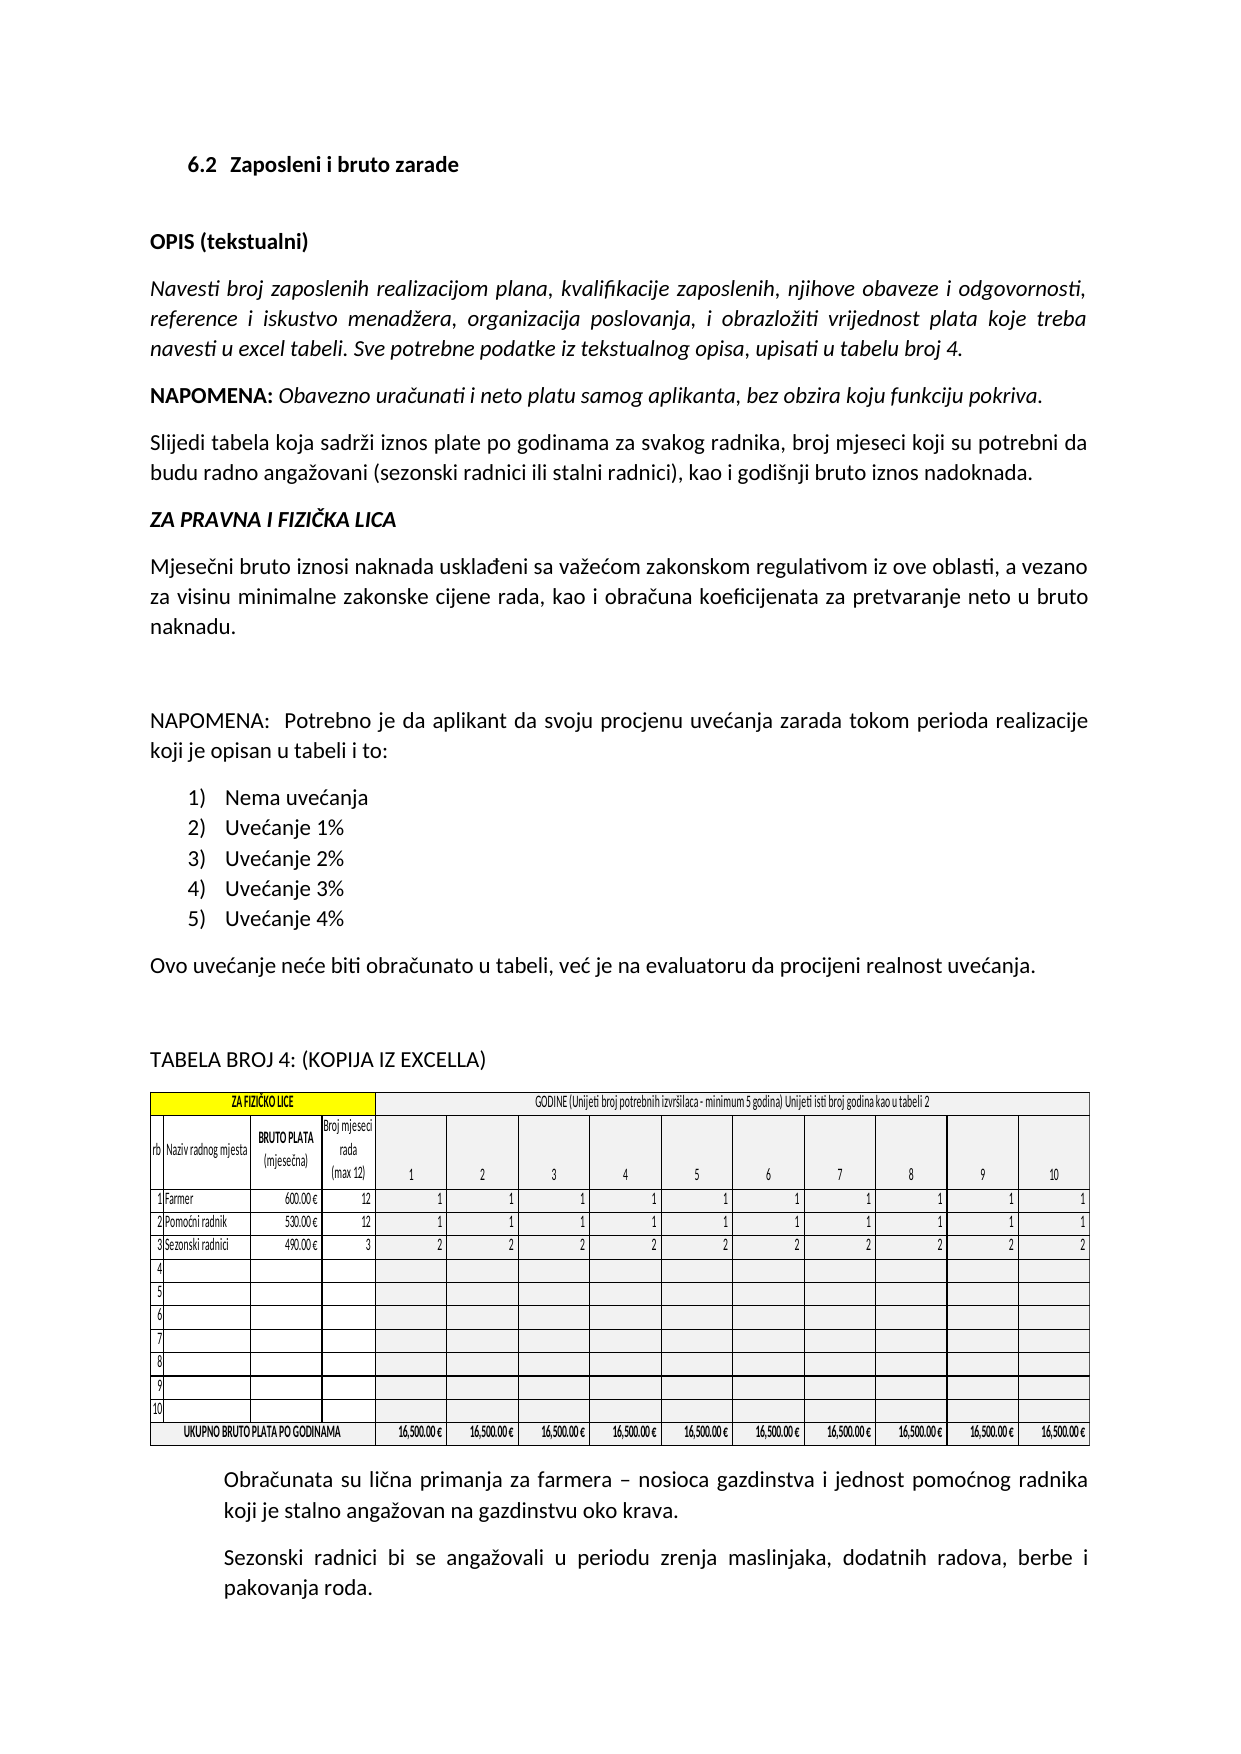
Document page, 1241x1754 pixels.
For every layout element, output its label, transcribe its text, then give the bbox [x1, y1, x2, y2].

text ZA PRAVNA I FIZIČKA LICA [150, 505, 1090, 533]
text Ovo uvećanje neće biti obračunato u tabeli, već je na evaluatoru da procijeni realnost uvećanja. [150, 951, 1090, 979]
text OPIS (tekstualni) [150, 227, 1090, 255]
text Obračunata su lična primanja za farmera – nosioca gazdinstva i jednost pomoćnog radnika koji je stalno angažovan na gazdinstvu oko krava. [224, 1466, 1090, 1524]
text Mjesečni bruto iznosi naknada usklađeni sa važećom zakonskom regulativom iz ove oblasti, a vezano za visinu minimalne zakonske cijene rada, kao i obračuna koeficijenata za pretvaranje neto u bruto naknadu. [150, 552, 1090, 641]
text NAPOMENA: Obavezno uračunati i neto platu samog aplikanta, bez obzira koju funkciju pokriva. [150, 381, 1090, 409]
text Navesti broj zaposlenih realizacijom plana, kvalifikacije zaposlenih, njihove obaveze i odgovornosti, reference i iskustvo menadžera, organizacija poslovanja, i obrazložiti vrijednost plata koje treba navesti u excel tabeli. Sve potrebne podatke iz tekstualnog opisa, upisati u tabelu broj 4. [150, 274, 1090, 362]
list Uvećanje 4% [187, 904, 1090, 932]
list Uvećanje 3% [187, 874, 1090, 902]
text Slijedi tabela koja sadrži iznos plate po godinama za svakog radnika, broj mjeseci koji su potrebni da budu radno angažovani (sezonski radnici ili stalni radnici), kao i godišnji bruto iznos nadoknada. [150, 428, 1090, 486]
text NAPOMENA: Potrebno je da aplikant da svoju procjenu uvećanja zarada tokom perioda realizacije koji je opisan u tabeli i to: [150, 706, 1090, 764]
list Uvećanje 1% [187, 813, 1090, 842]
text Sezonski radnici bi se angažovali u periodu zrenja maslinjaka, dodatnih radova, berbe i pakovanja roda. [224, 1543, 1090, 1601]
text TABELA BROJ 4: (KOPIJA IZ EXCELLA) [150, 1045, 1090, 1073]
list Uvećanje 2% [187, 844, 1090, 872]
list Nema uvećanja [187, 783, 1090, 811]
subtitle Zaposleni i bruto zarade [187, 150, 1090, 178]
